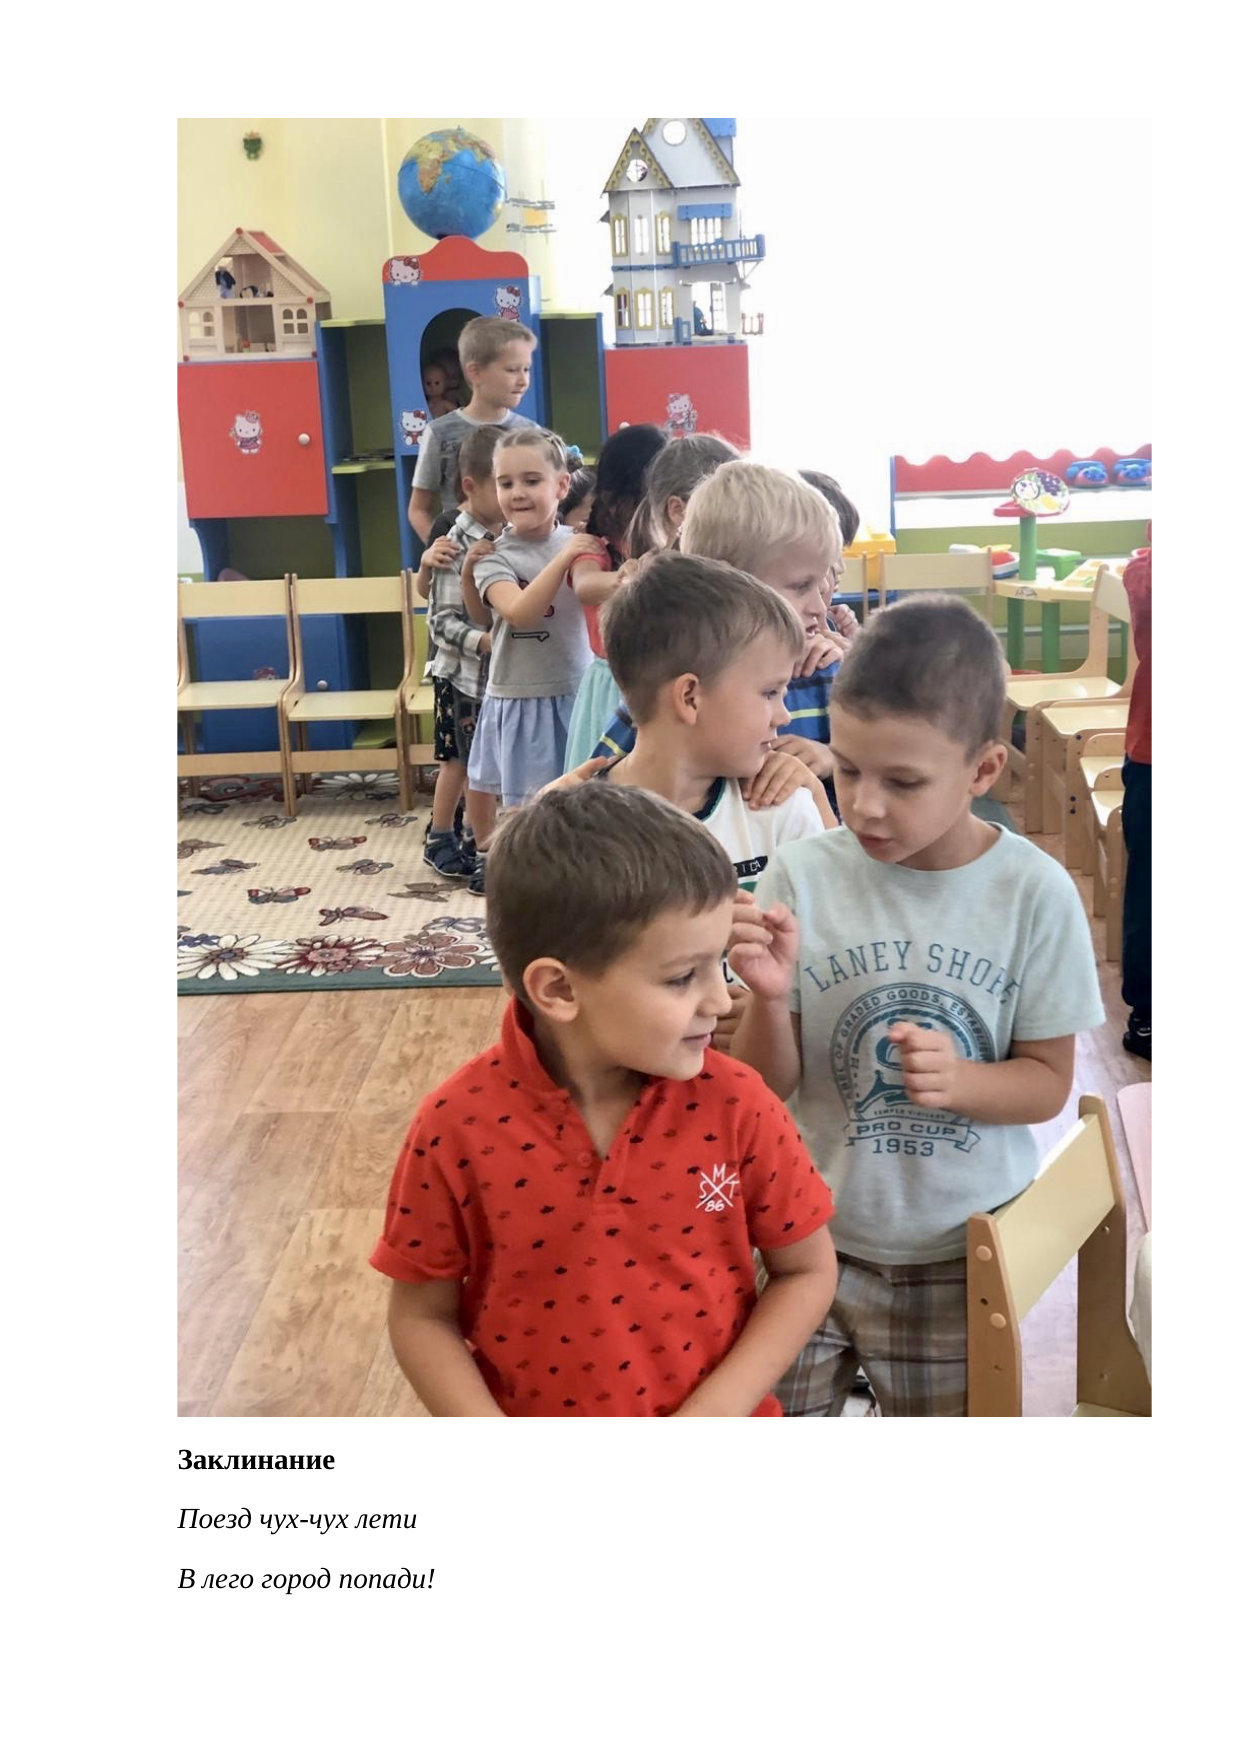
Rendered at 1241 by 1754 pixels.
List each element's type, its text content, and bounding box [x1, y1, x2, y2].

text Заклинание [177, 1442, 1152, 1476]
text Поезд чух-чух лети [177, 1501, 1152, 1535]
text В лего город попади! [177, 1561, 1152, 1594]
picture [177, 118, 1152, 1417]
